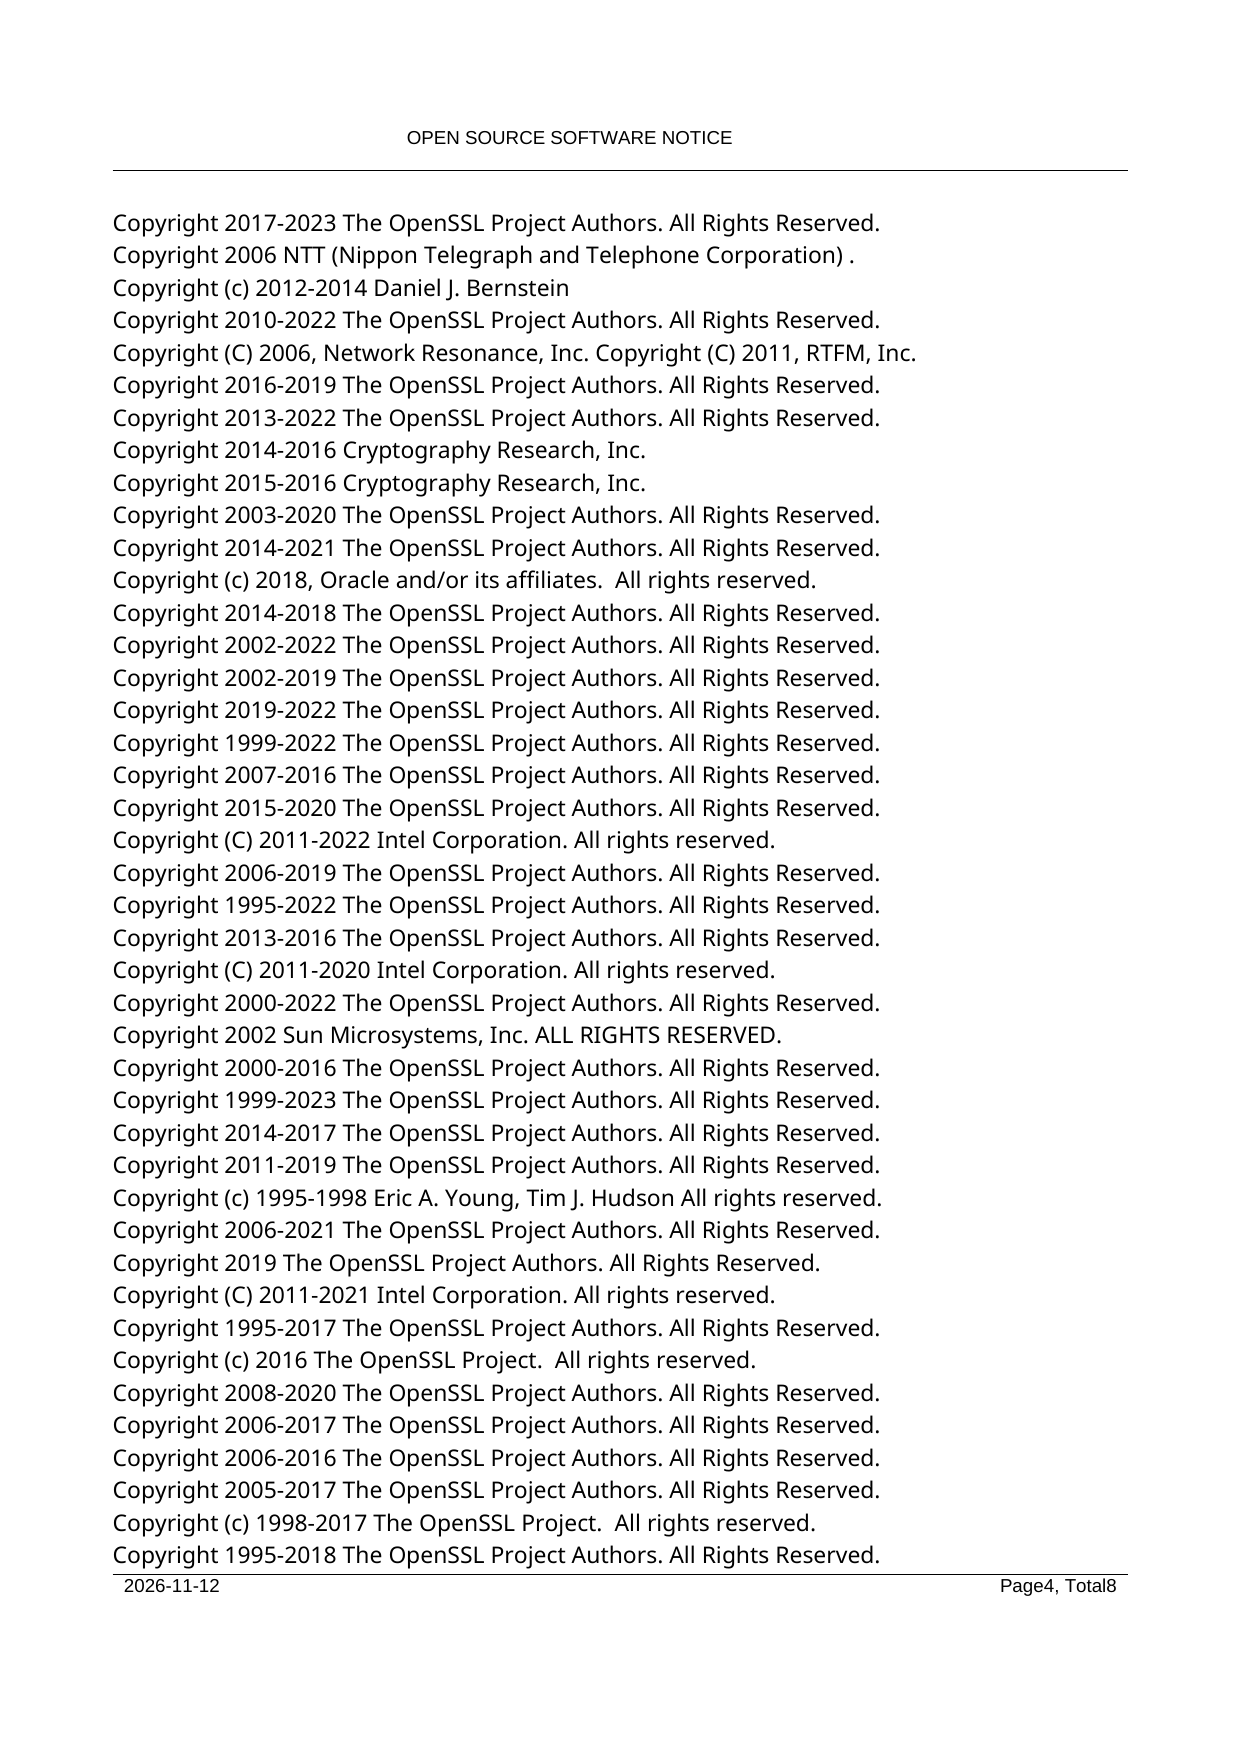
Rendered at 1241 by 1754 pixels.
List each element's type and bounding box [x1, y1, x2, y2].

text [112, 206, 1128, 1571]
